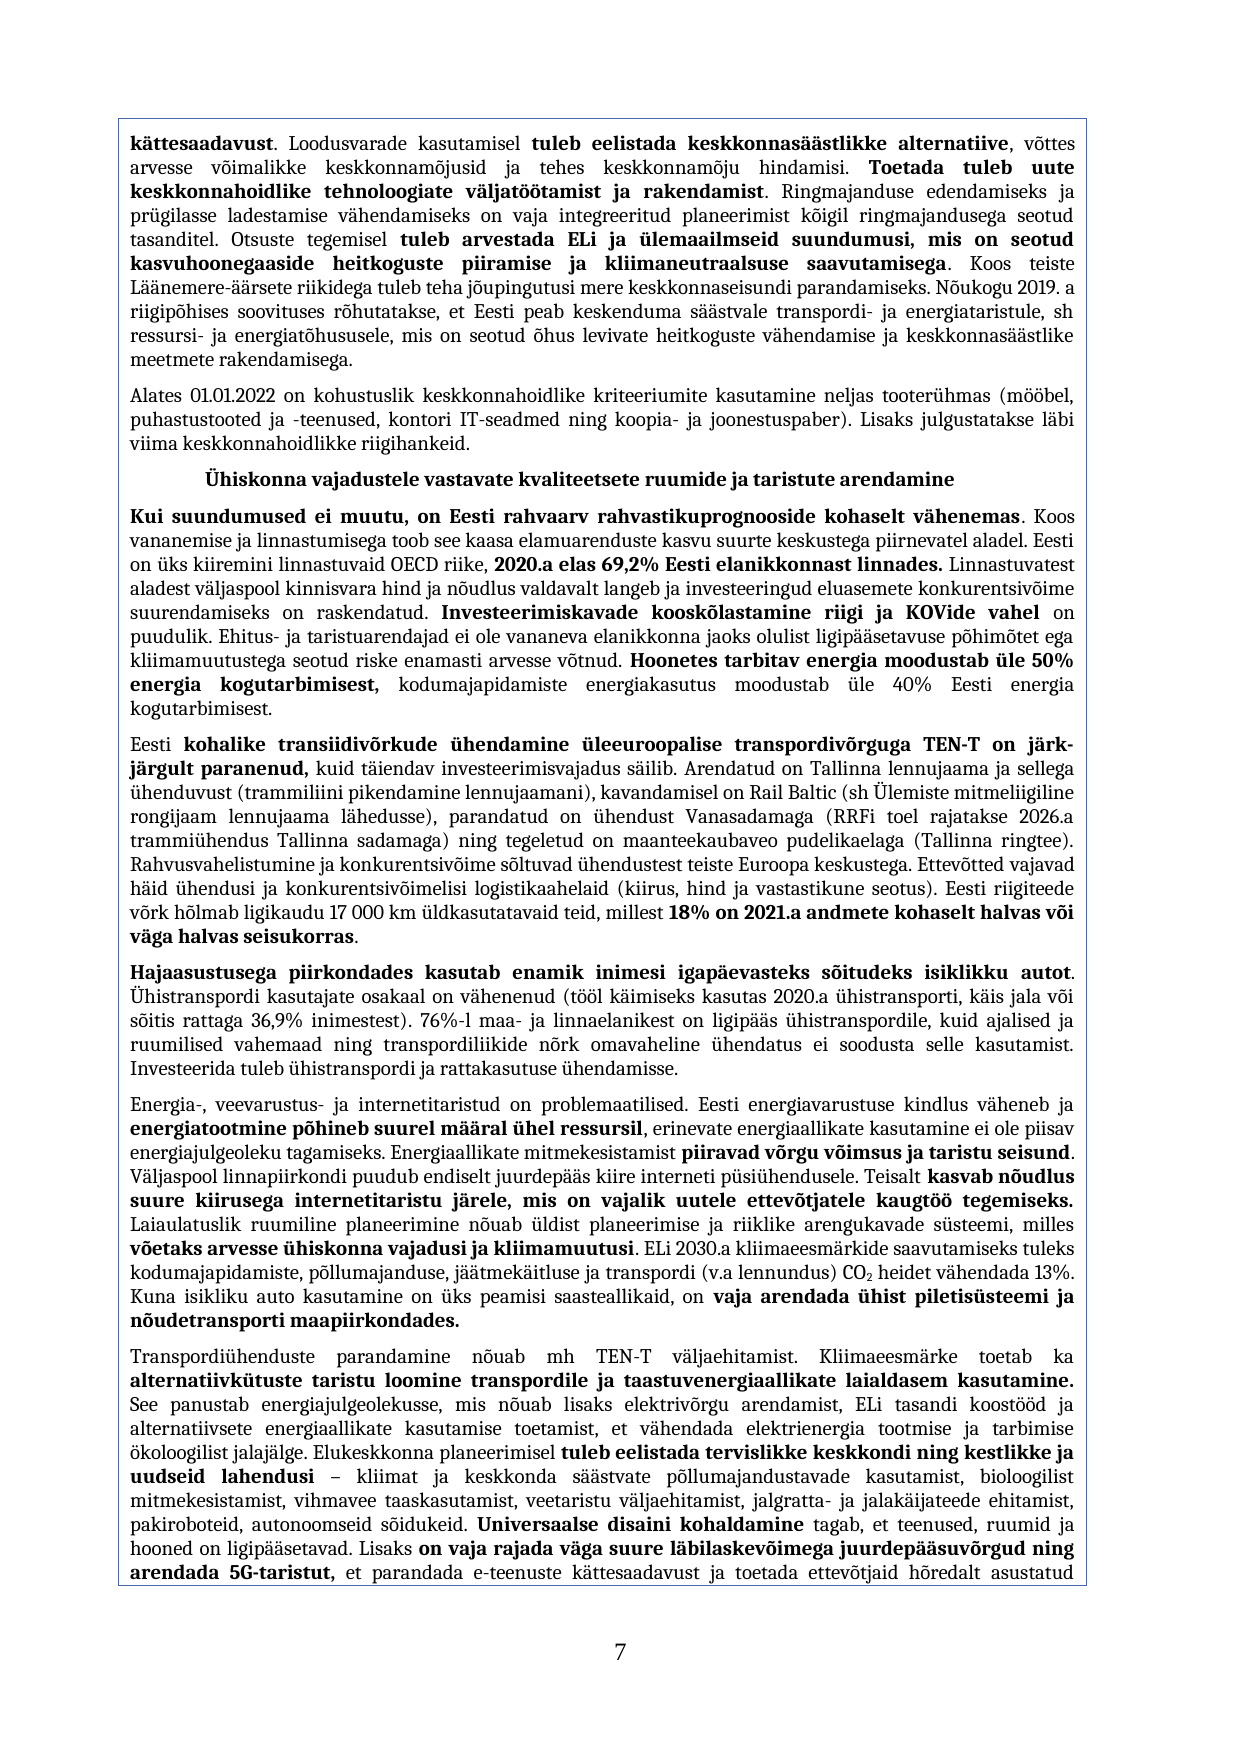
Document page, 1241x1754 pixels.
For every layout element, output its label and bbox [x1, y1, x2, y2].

table_header [119, 119, 1086, 1585]
